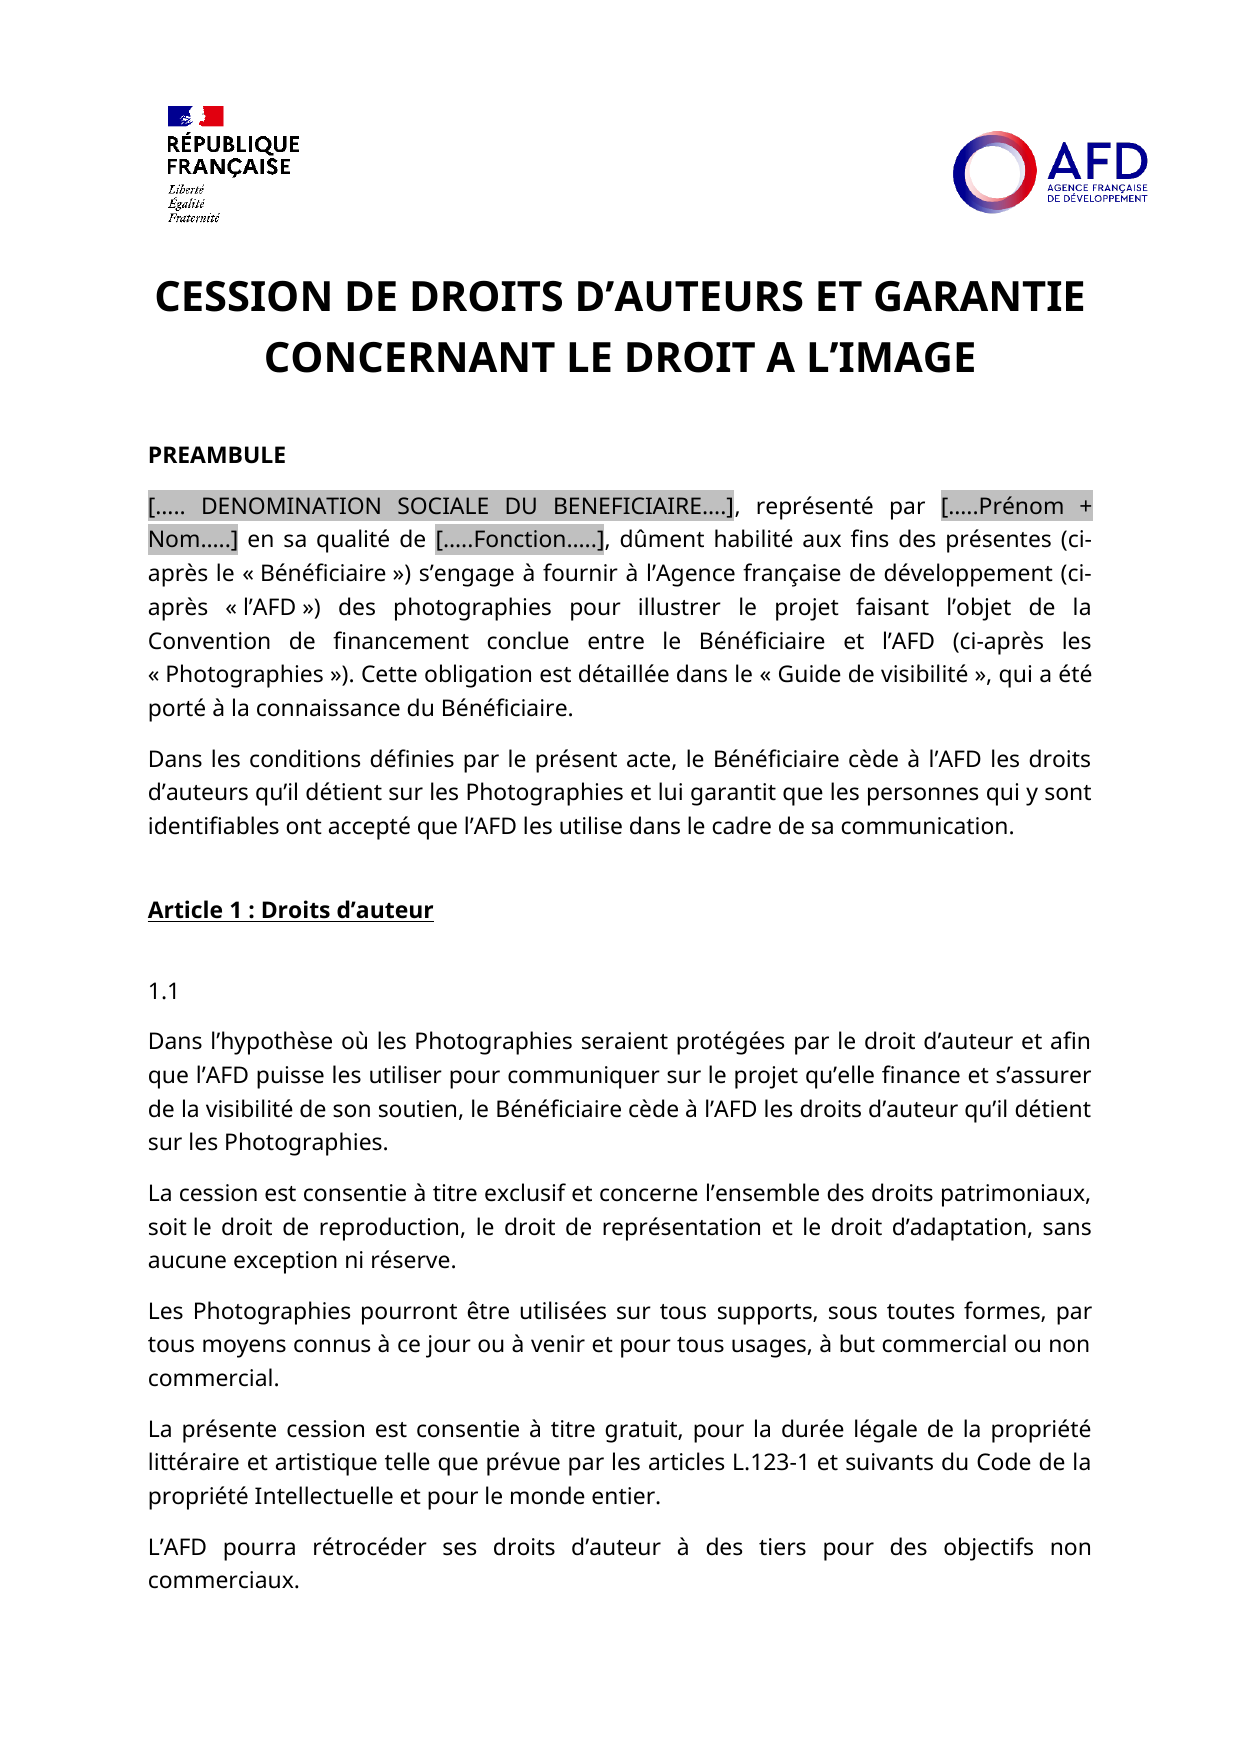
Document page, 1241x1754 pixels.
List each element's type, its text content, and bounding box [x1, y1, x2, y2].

picture [147, 86, 319, 242]
picture [915, 93, 1185, 251]
text [….. DENOMINATION SOCIALE DU BENEFICIAIRE….], représenté par […..Prénom + Nom…..] en sa qualité de […..Fonction…..], dûment habilité aux fins des présentes (ci-après le « Bénéficiaire ») s’engage à fournir à l’Agence française de développement (ci-après « l’AFD ») des photographies pour illustrer le projet faisant l’objet de la Convention de financement conclue entre le Bénéficiaire et l’AFD (ci-après les « Photographies »). Cette obligation est détaillée dans le « Guide de visibilité », qui a été porté à la connaissance du Bénéficiaire. [148, 490, 1093, 723]
text La présente cession est consentie à titre gratuit, pour la durée légale de la propriété littéraire et artistique telle que prévue par les articles L.123-1 et suivants du Code de la propriété Intellectuelle et pour le monde entier. [148, 1412, 1093, 1511]
text 1.1 [148, 974, 1093, 1006]
text PREAMBULE [148, 406, 1093, 471]
text CESSION DE DROITS D’AUTEURS ET GARANTIE CONCERNANT LE DROIT A L’IMAGE [148, 231, 1093, 384]
text Article 1 : Droits d’auteur [148, 861, 1093, 956]
text Les Photographies pourront être utilisées sur tous supports, sous toutes formes, par tous moyens connus à ce jour ou à venir et pour tous usages, à but commercial ou non commercial. [148, 1294, 1093, 1393]
text Dans l’hypothèse où les Photographies seraient protégées par le droit d’auteur et afin que l’AFD puisse les utiliser pour communiquer sur le projet qu’elle finance et s’assurer de la visibilité de son soutien, le Bénéficiaire cède à l’AFD les droits d’auteur qu’il détient sur les Photographies. [148, 1025, 1093, 1157]
text Dans les conditions définies par le présent acte, le Bénéficiaire cède à l’AFD les droits d’auteurs qu’il détient sur les Photographies et lui garantit que les personnes qui y sont identifiables ont accepté que l’AFD les utilise dans le cadre de sa communication. [148, 743, 1093, 841]
text L’AFD pourra rétrocéder ses droits d’auteur à des tiers pour des objectifs non commerciaux. [148, 1530, 1093, 1595]
text La cession est consentie à titre exclusif et concerne l’ensemble des droits patrimoniaux, soit le droit de reproduction, le droit de représentation et le droit d’adaptation, sans aucune exception ni réserve. [148, 1177, 1093, 1275]
